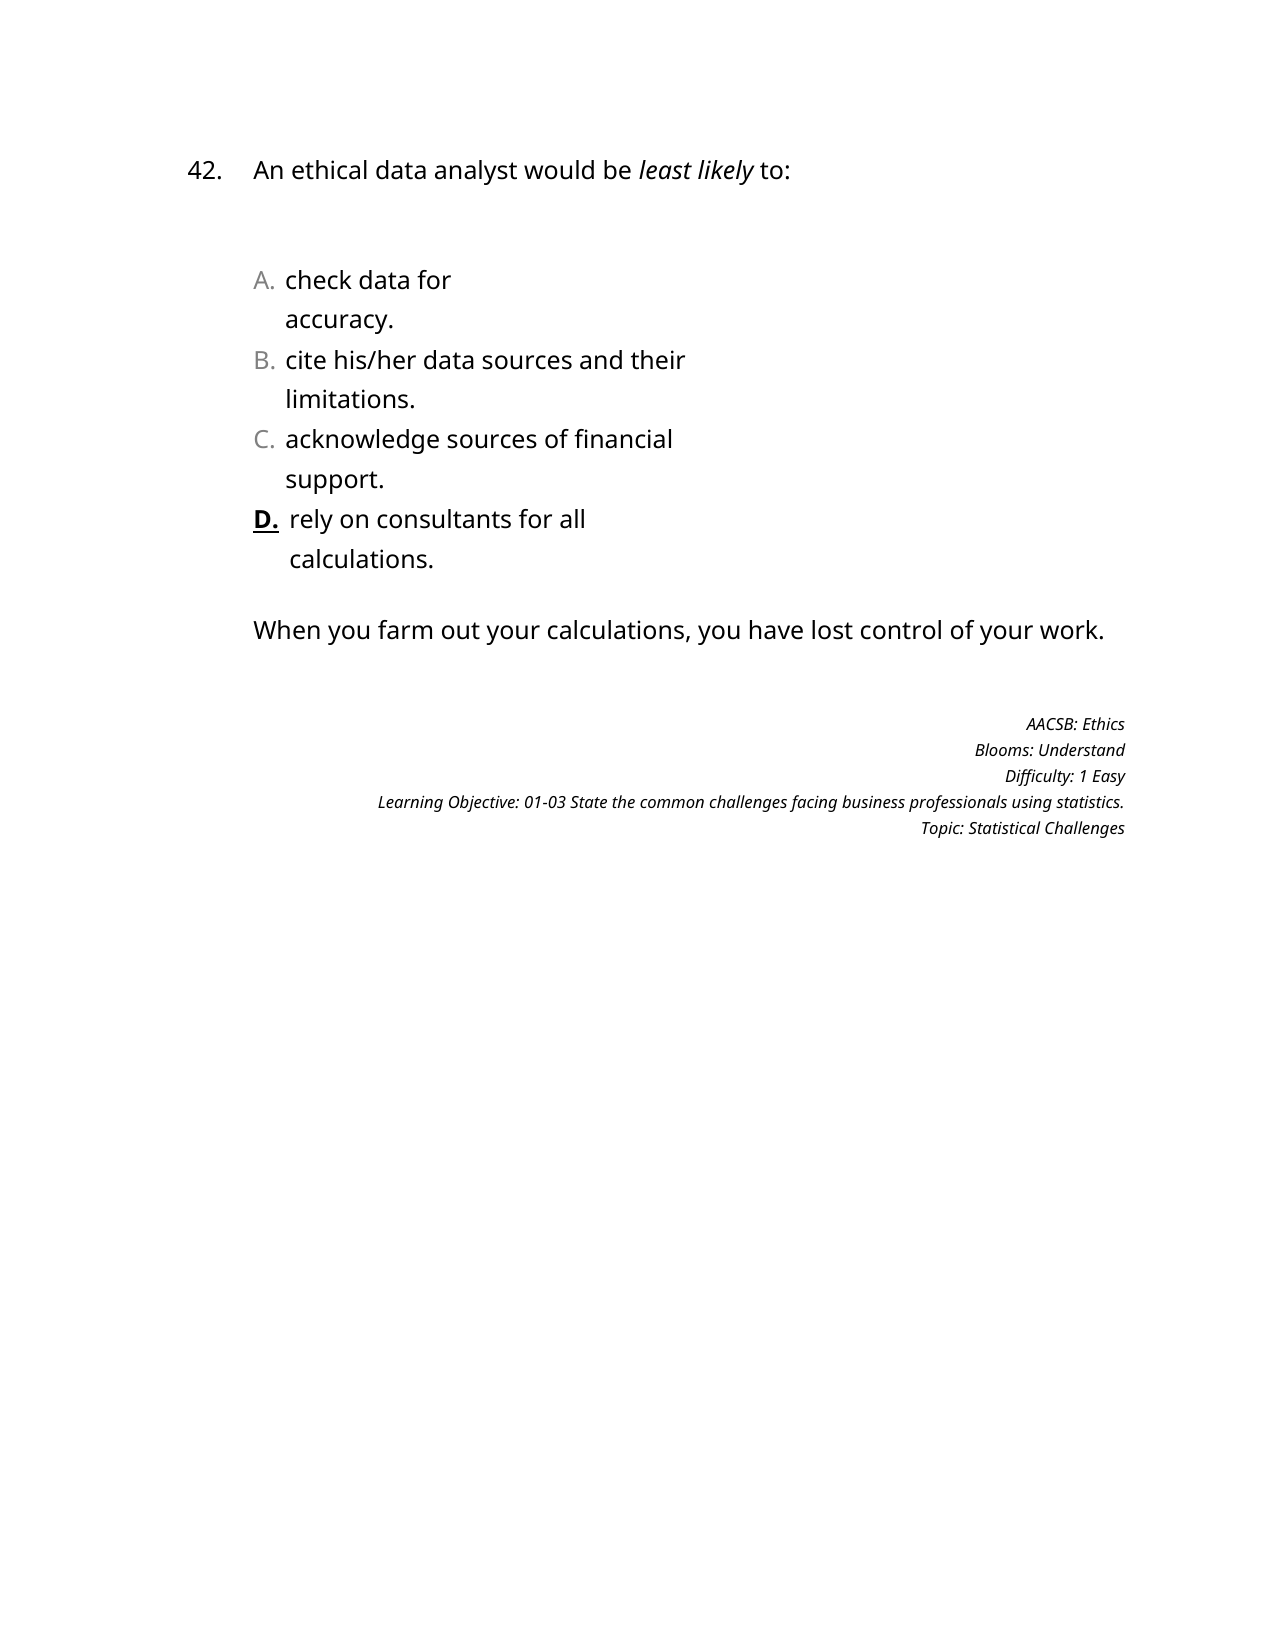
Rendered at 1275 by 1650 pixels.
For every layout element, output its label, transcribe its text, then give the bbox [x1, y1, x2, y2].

table_header 42. [188, 153, 253, 683]
table_header An ethical data analyst would be least likely to: When you farm out your calculations, you have lost control of your work. [253, 153, 1125, 683]
table_header AACSB: Ethics Blooms: Understand Difficulty: 1 Easy Learning Objective: 01-03 State the common challenges facing business professionals using statistics. Topic: Statistical Challenges [188, 713, 1125, 876]
